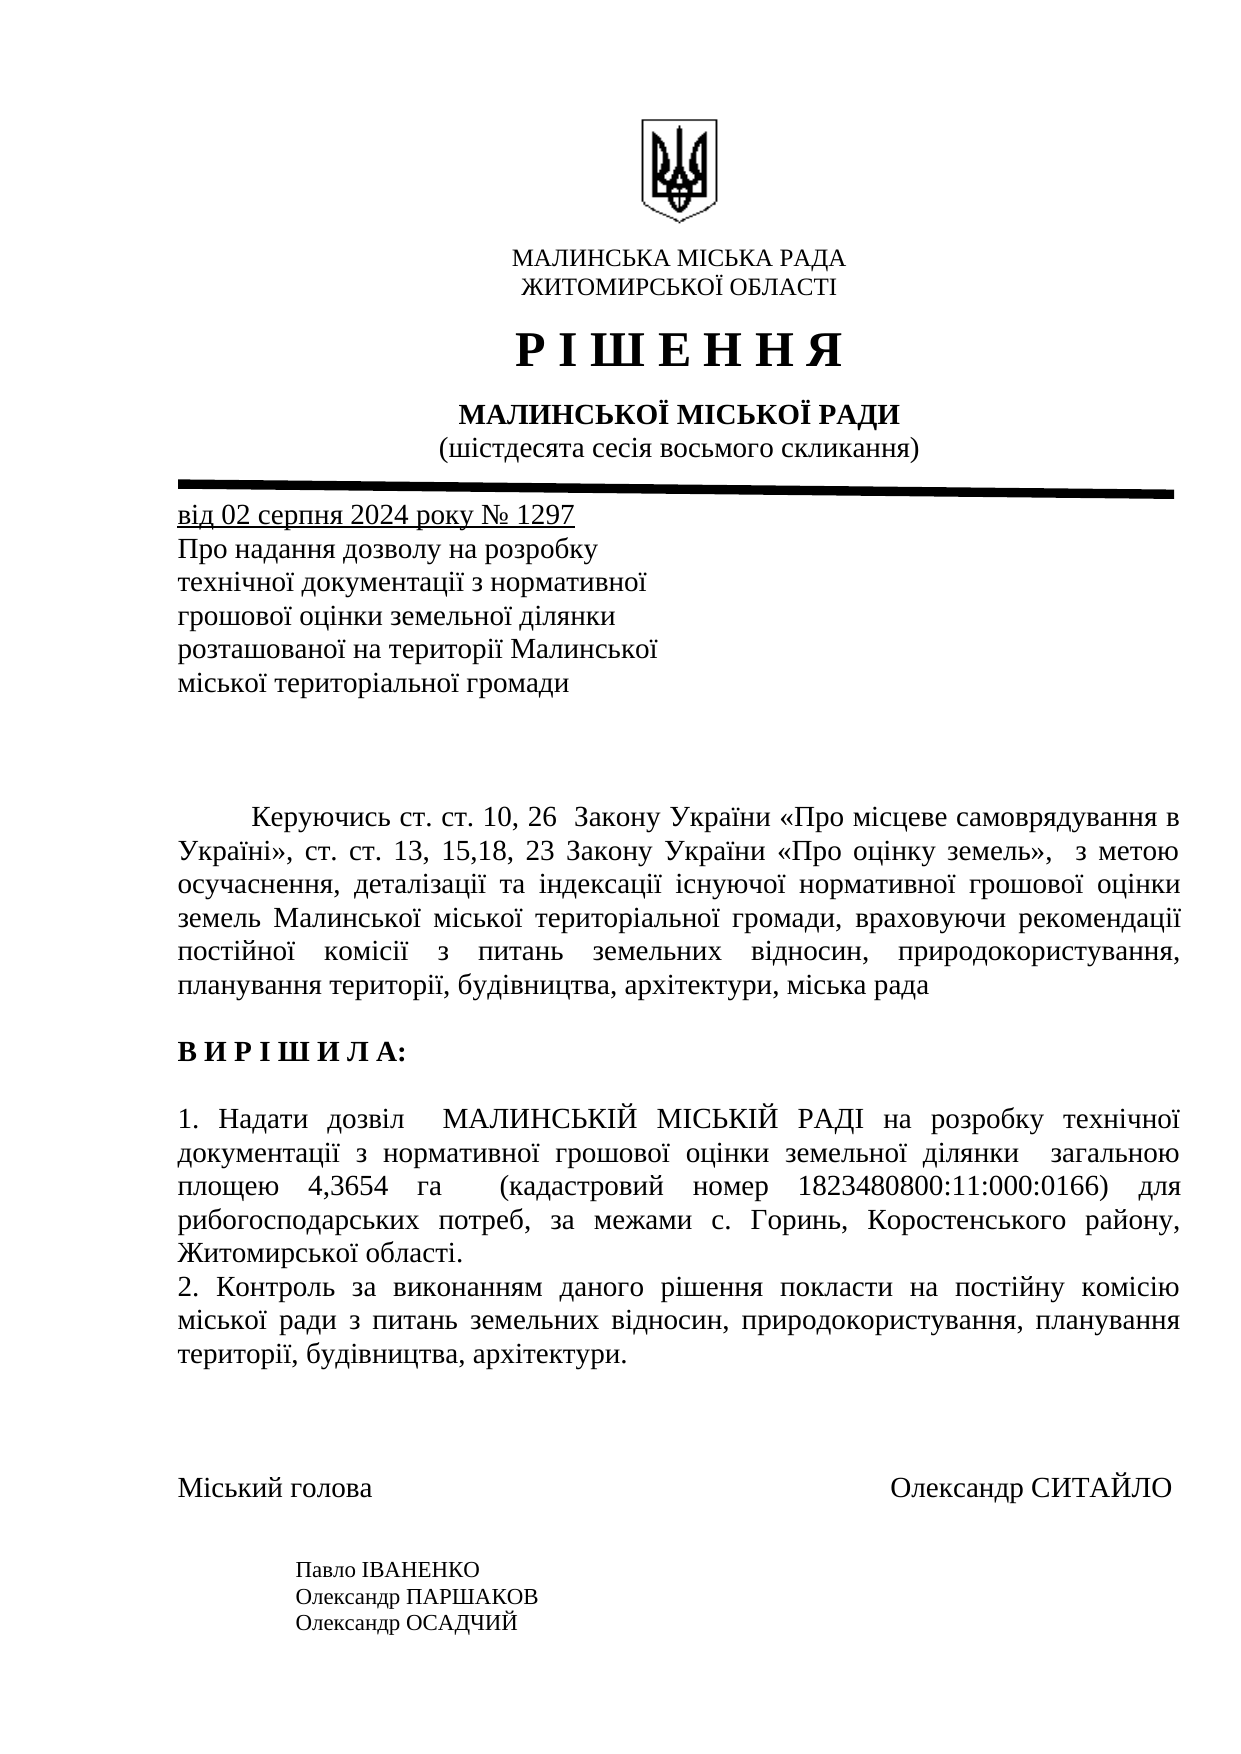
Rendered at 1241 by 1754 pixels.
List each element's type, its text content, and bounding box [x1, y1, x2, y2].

text міської територіальної громади [177, 665, 1196, 699]
text Павло ІВАНЕНКО [295, 1556, 1181, 1583]
text від 02 серпня 2024 року № 1297 [177, 497, 1181, 531]
text Керуючись ст. ст. 10, 26 Закону України «Про місцеве самоврядування в Україні», ст. ст. 13, 15,18, 23 Закону України «Про оцінку земель», з метою осучаснення, деталізації та індексації існуючої нормативної грошової оцінки земель Малинської міської територіальної громади, враховуючи рекомендації постійної комісії з питань земельних відносин, природокористування, планування території, будівництва, архітектури, міська рада [177, 799, 1181, 1001]
text Про надання дозволу на розробку [177, 531, 1181, 564]
picture [635, 118, 723, 225]
text малинської МІСЬКОЇ ради [177, 397, 1181, 430]
text Міський голова Олександр СИТАЙЛО [177, 1470, 1181, 1504]
text В И Р І Ш И Л А: [177, 1034, 1181, 1068]
text (шістдесята сесія восьмого скликання) [177, 430, 1181, 464]
text технічної документації з нормативної [177, 564, 1181, 598]
text Олександр ПАРШАКОВ [295, 1583, 1181, 1609]
text розташованої на території Малинської [177, 632, 1196, 665]
text МАЛИНСЬКА МІСЬКА РАДА [177, 243, 1181, 272]
text Олександр ОСАДЧИЙ [295, 1609, 1181, 1636]
text ЖИТОМИРСЬКОЇ ОБЛАСТІ [177, 272, 1181, 301]
text грошової оцінки земельної ділянки [177, 598, 1181, 632]
text 2. Контроль за виконанням даного рішення покласти на постійну комісію міської ради з питань земельних відносин, природокористування, планування території, будівництва, архітектури. [177, 1269, 1181, 1369]
text Р І Ш Е Н Н я [177, 320, 1181, 378]
text 1. Надати дозвіл МАЛИНСЬКІЙ МІСЬКІЙ РАДІ на розробку технічної документації з нормативної грошової оцінки земельної ділянки загальною площею 4,3654 га (кадастровий номер 1823480800:11:000:0166) для рибогосподарських потреб, за межами с. Горинь, Коростенського району, Житомирської області. [177, 1101, 1181, 1269]
